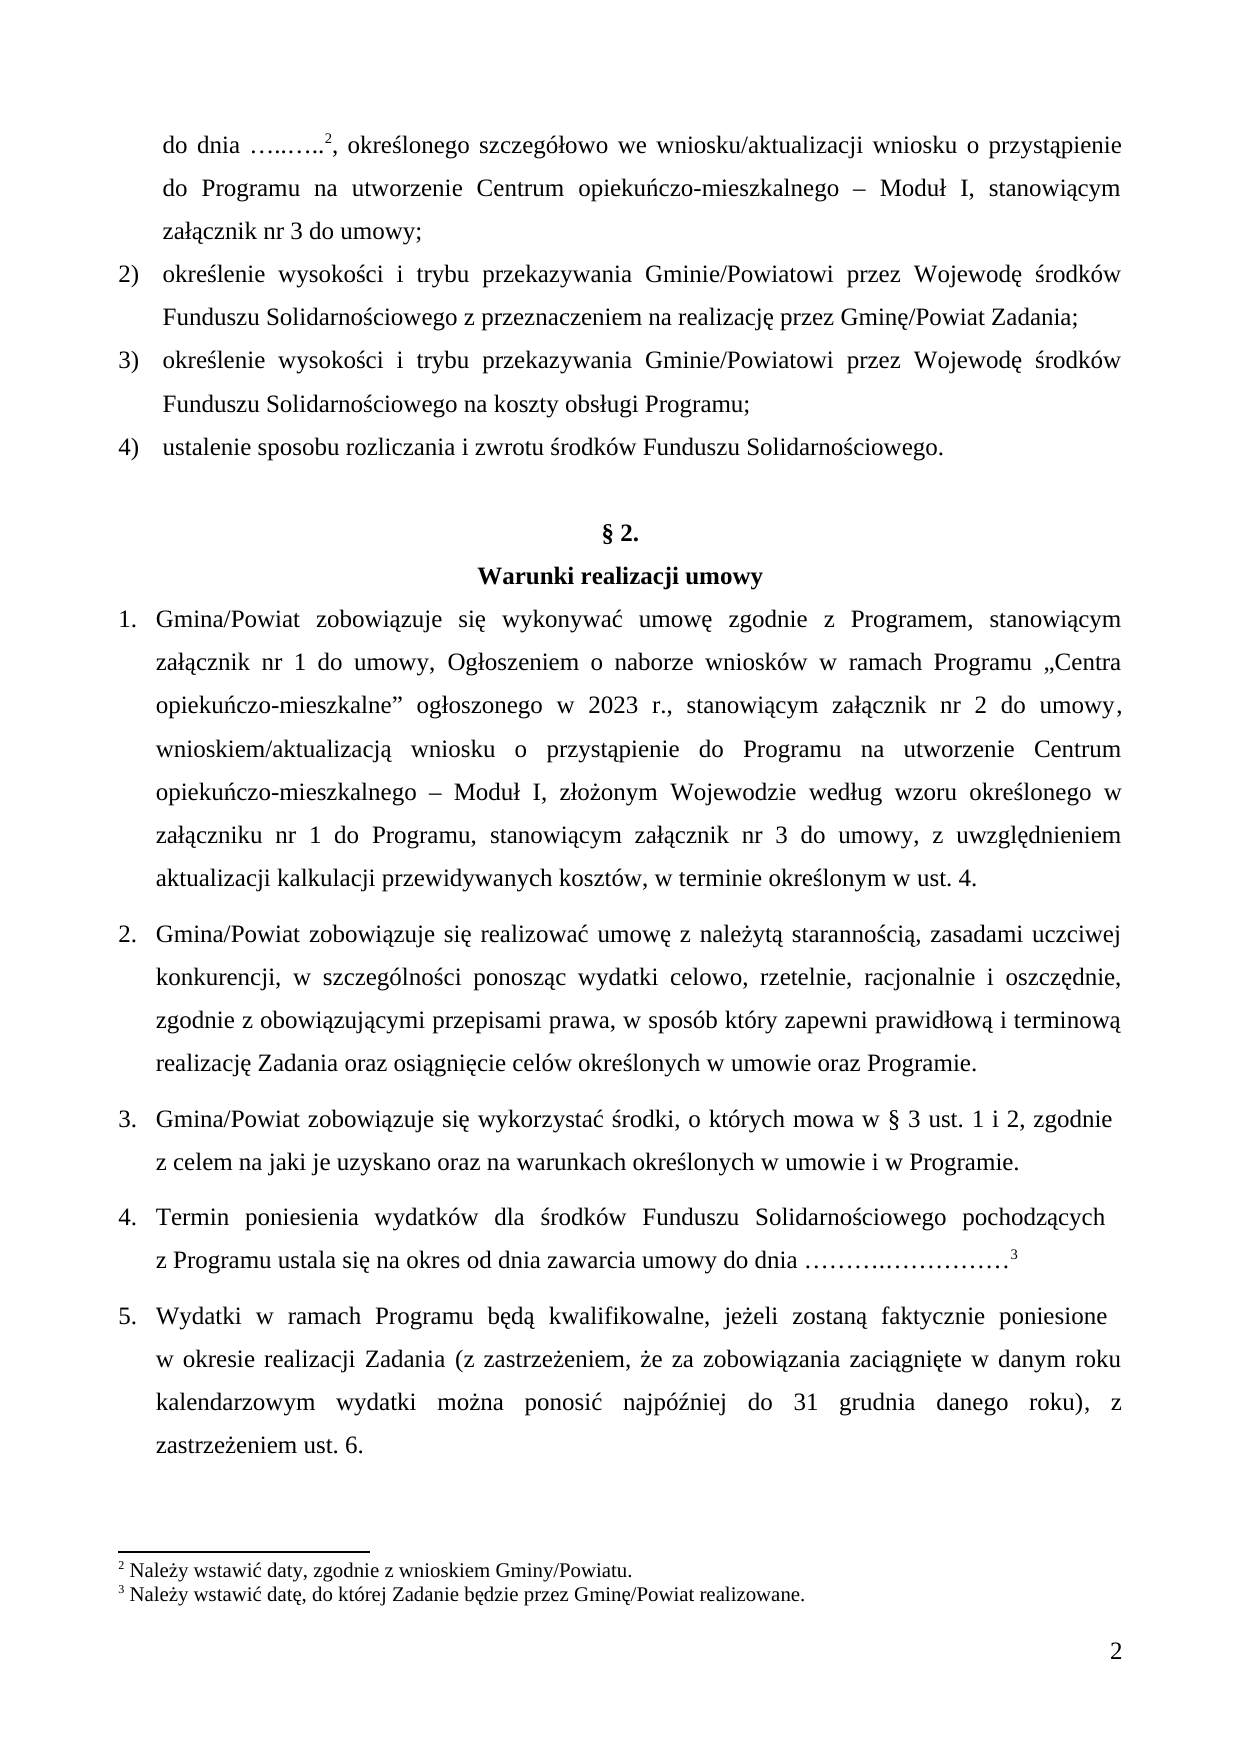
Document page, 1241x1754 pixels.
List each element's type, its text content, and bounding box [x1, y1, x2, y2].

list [118, 130, 1122, 245]
title 3) określenie wysokości i trybu przekazywania Gminie/Powiatowi przez Wojewodę środków Funduszu Solidarnościowego na koszty obsługi Programu; [118, 346, 1122, 417]
list Wydatki w ramach Programu będą kwalifikowalne, jeżeli zostaną faktycznie poniesione w okresie realizacji Zadania (z zastrzeżeniem, że za zobowiązania zaciągnięte w danym roku kalendarzowym wydatki można ponosić najpóźniej do 31 grudnia danego roku), z zastrzeżeniem ust. 6. [118, 1301, 1122, 1459]
text Warunki realizacji umowy [118, 561, 1122, 590]
list Gmina/Powiat zobowiązuje się wykorzystać środki, o których mowa w § 3 ust. 1 i 2, zgodnie z celem na jaki je uzyskano oraz na warunkach określonych w umowie i w Programie. [118, 1104, 1122, 1176]
list Termin poniesienia wydatków dla środków Funduszu Solidarnościowego pochodzących z Programu ustala się na okres od dnia zawarcia umowy do dnia ……….…………… [118, 1202, 1122, 1274]
list Gmina/Powiat zobowiązuje się realizować umowę z należytą starannością, zasadami uczciwej konkurencji, w szczególności ponosząc wydatki celowo, rzetelnie, racjonalnie i oszczędnie, zgodnie z obowiązującymi przepisami prawa, w sposób który zapewni prawidłową i terminową realizację Zadania oraz osiągnięcie celów określonych w umowie oraz Programie. [118, 919, 1122, 1077]
list Gmina/Powiat zobowiązuje się wykonywać umowę zgodnie z Programem, stanowiącym załącznik nr 1 do umowy, Ogłoszeniem o naborze wniosków w ramach Programu „Centra opiekuńczo-mieszkalne” ogłoszonego w 2023 r., stanowiącym załącznik nr 2 do umowy, wnioskiem/aktualizacją wniosku o przystąpienie do Programu na utworzenie Centrum opiekuńczo-mieszkalnego – Moduł I, złożonym Wojewodzie według wzoru określonego w załączniku nr 1 do Programu, stanowiącym załącznik nr 3 do umowy, z uwzględnieniem aktualizacji kalkulacji przewidywanych kosztów, w terminie określonym w ust. 4. [118, 604, 1122, 892]
text § 2. [118, 518, 1122, 547]
title 2) określenie wysokości i trybu przekazywania Gminie/Powiatowi przez Wojewodę środków Funduszu Solidarnościowego z przeznaczeniem na realizację przez Gminę/Powiat Zadania; [118, 259, 1122, 331]
title 4) ustalenie sposobu rozliczania i zwrotu środków Funduszu Solidarnościowego. [118, 432, 1122, 461]
